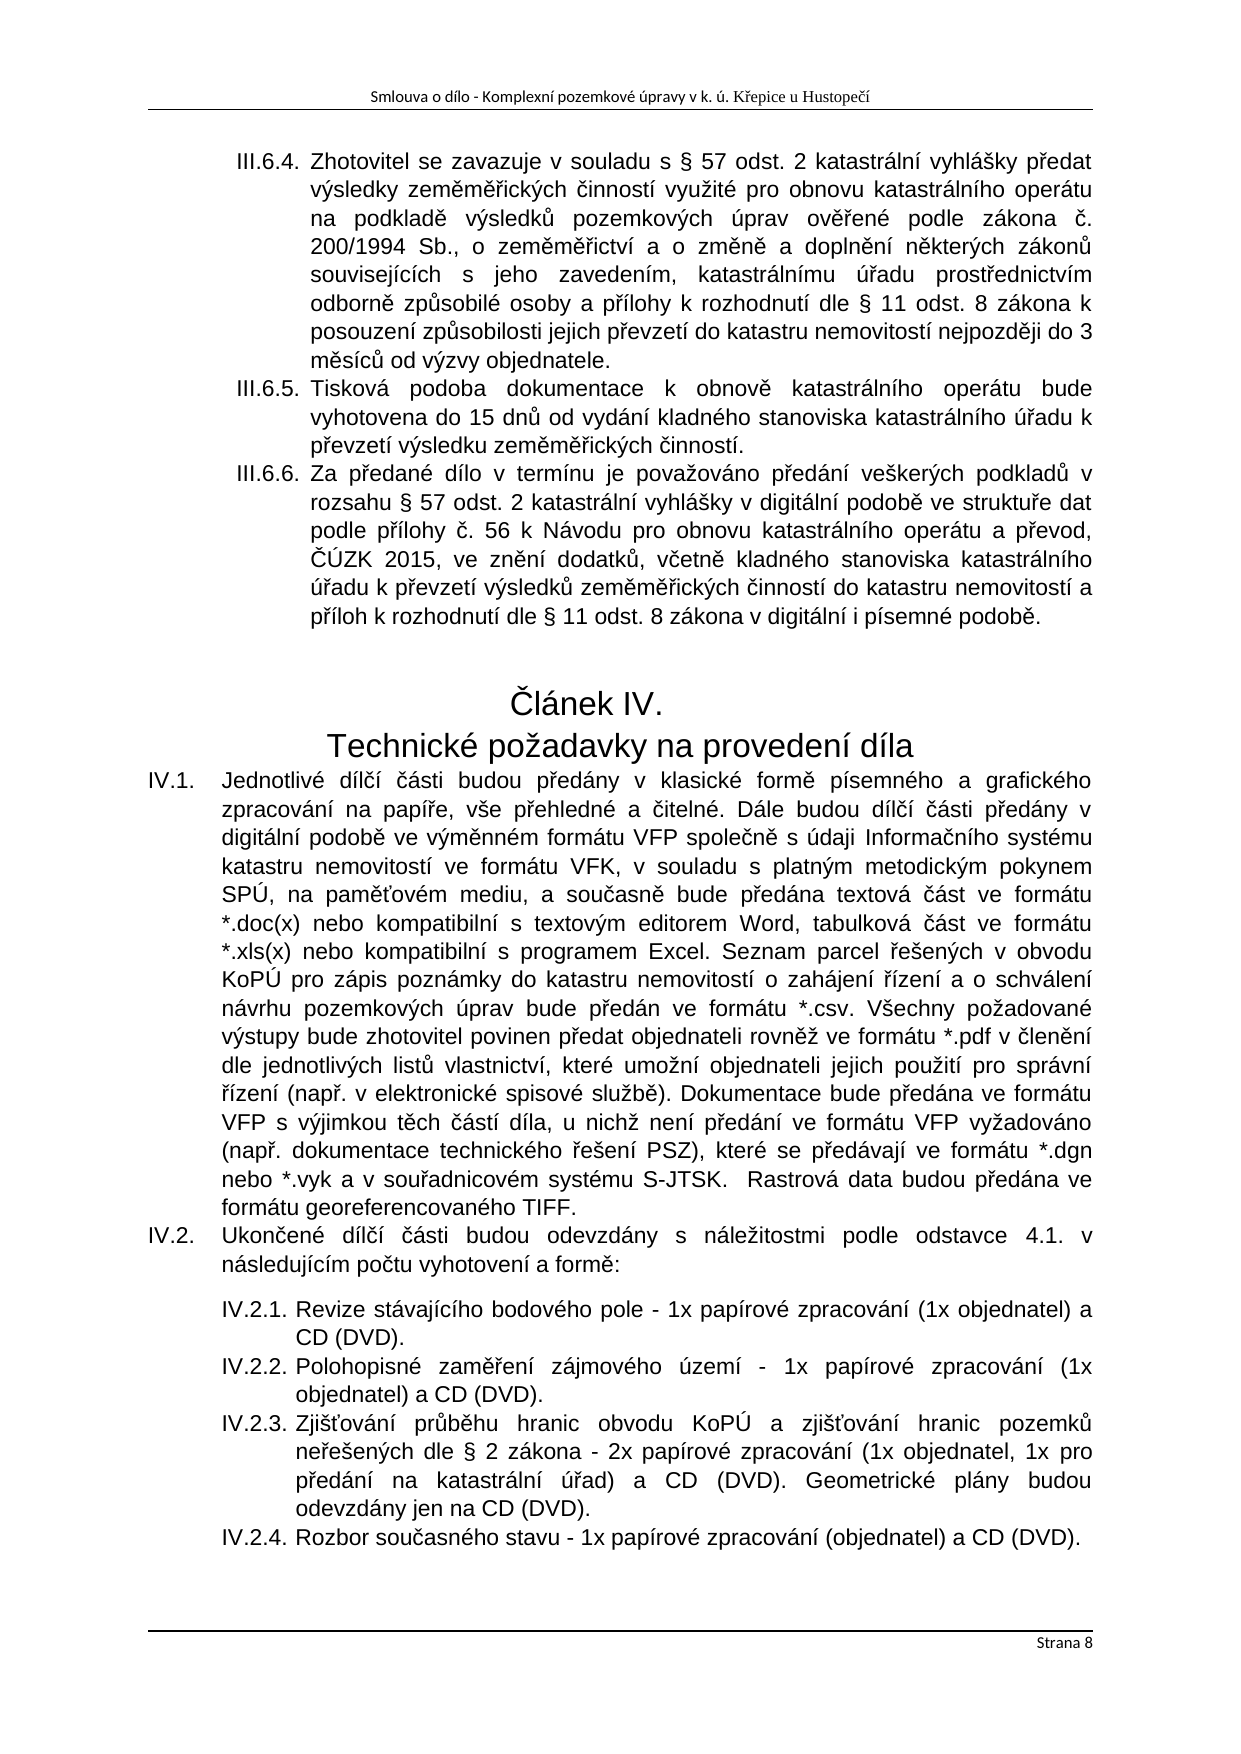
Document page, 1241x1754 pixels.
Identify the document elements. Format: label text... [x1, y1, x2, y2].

list Jednotlivé dílčí části budou předány v klasické formě písemného a grafického zpracování na papíře, vše přehledné a čitelné. Dále budou dílčí části předány v digitální podobě ve výměnném formátu VFP společně s údaji Informačního systému katastru nemovitostí ve formátu VFK, v souladu s platným metodickým pokynem SPÚ, na paměťovém mediu, a současně bude předána textová část ve formátu *.doc(x) nebo kompatibilní s textovým editorem Word, tabulková část ve formátu *.xls(x) nebo kompatibilní s programem Excel. Seznam parcel řešených v obvodu KoPÚ pro zápis poznámky do katastru nemovitostí o zahájení řízení a o schválení návrhu pozemkových úprav bude předán ve formátu *.csv. Všechny požadované výstupy bude zhotovitel povinen předat objednateli rovněž ve formátu *.pdf v členění dle jednotlivých listů vlastnictví, které umožní objednateli jejich použití pro správní řízení (např. v elektronické spisové službě). Dokumentace bude předána ve formátu VFP s výjimkou těch částí díla, u nichž není předání ve formátu VFP vyžadováno (např. dokumentace technického řešení PSZ), které se předávají ve formátu *.dgn nebo *.vyk a v souřadnicovém systému S-JTSK. Rastrová data budou předána ve formátu georeferencovaného TIFF. [148, 767, 1093, 1220]
text Za předané dílo v termínu je považováno předání veškerých podkladů v rozsahu § 57 odst. 2 katastrální vyhlášky v digitální podobě ve struktuře dat podle přílohy č. 56 k Návodu pro obnovu katastrálního operátu a převod, ČÚZK 2015, ve znění dodatků, včetně kladného stanoviska katastrálního úřadu k převzetí výsledků zeměměřických činností do katastru nemovitostí a příloh k rozhodnutí dle § 11 odst. 8 zákona v digitální i písemné podobě. [236, 460, 1093, 629]
text Polohopisné zaměření zájmového území - 1x papírové zpracování (1x objednatel) a CD (DVD). [221, 1353, 1093, 1408]
subtitle Technické požadavky na provedení díla [148, 684, 1093, 764]
text Zjišťování průběhu hranic obvodu KoPÚ a zjišťování hranic pozemků neřešených dle § 2 zákona - 2x papírové zpracování (1x objednatel, 1x pro předání na katastrální úřad) a CD (DVD). Geometrické plány budou odevzdány jen na CD (DVD). [221, 1410, 1093, 1521]
text Rozbor současného stavu - 1x papírové zpracování (objednatel) a CD (DVD). [221, 1523, 1093, 1550]
text Zhotovitel se zavazuje v souladu s § 57 odst. 2 katastrální vyhlášky předat výsledky zeměměřických činností využité pro obnovu katastrálního operátu na podkladě výsledků pozemkových úprav ověřené podle zákona č. 200/1994 Sb., o zeměměřictví a o změně a doplnění některých zákonů souvisejících s jeho zavedením, katastrálnímu úřadu prostřednictvím odborně způsobilé osoby a přílohy k rozhodnutí dle § 11 odst. 8 zákona k posouzení způsobilosti jejich převzetí do katastru nemovitostí nejpozději do 3 měsíců od výzvy objednatele. [236, 148, 1093, 373]
list Ukončené dílčí části budou odevzdány s náležitostmi podle odstavce 4.1. v následujícím počtu vyhotovení a formě: [148, 1222, 1093, 1277]
text Revize stávajícího bodového pole - 1x papírové zpracování (1x objednatel) a CD (DVD). [221, 1296, 1093, 1351]
text Tisková podoba dokumentace k obnově katastrálního operátu bude vyhotovena do 15 dnů od vydání kladného stanoviska katastrálního úřadu k převzetí výsledku zeměměřických činností. [236, 375, 1093, 458]
